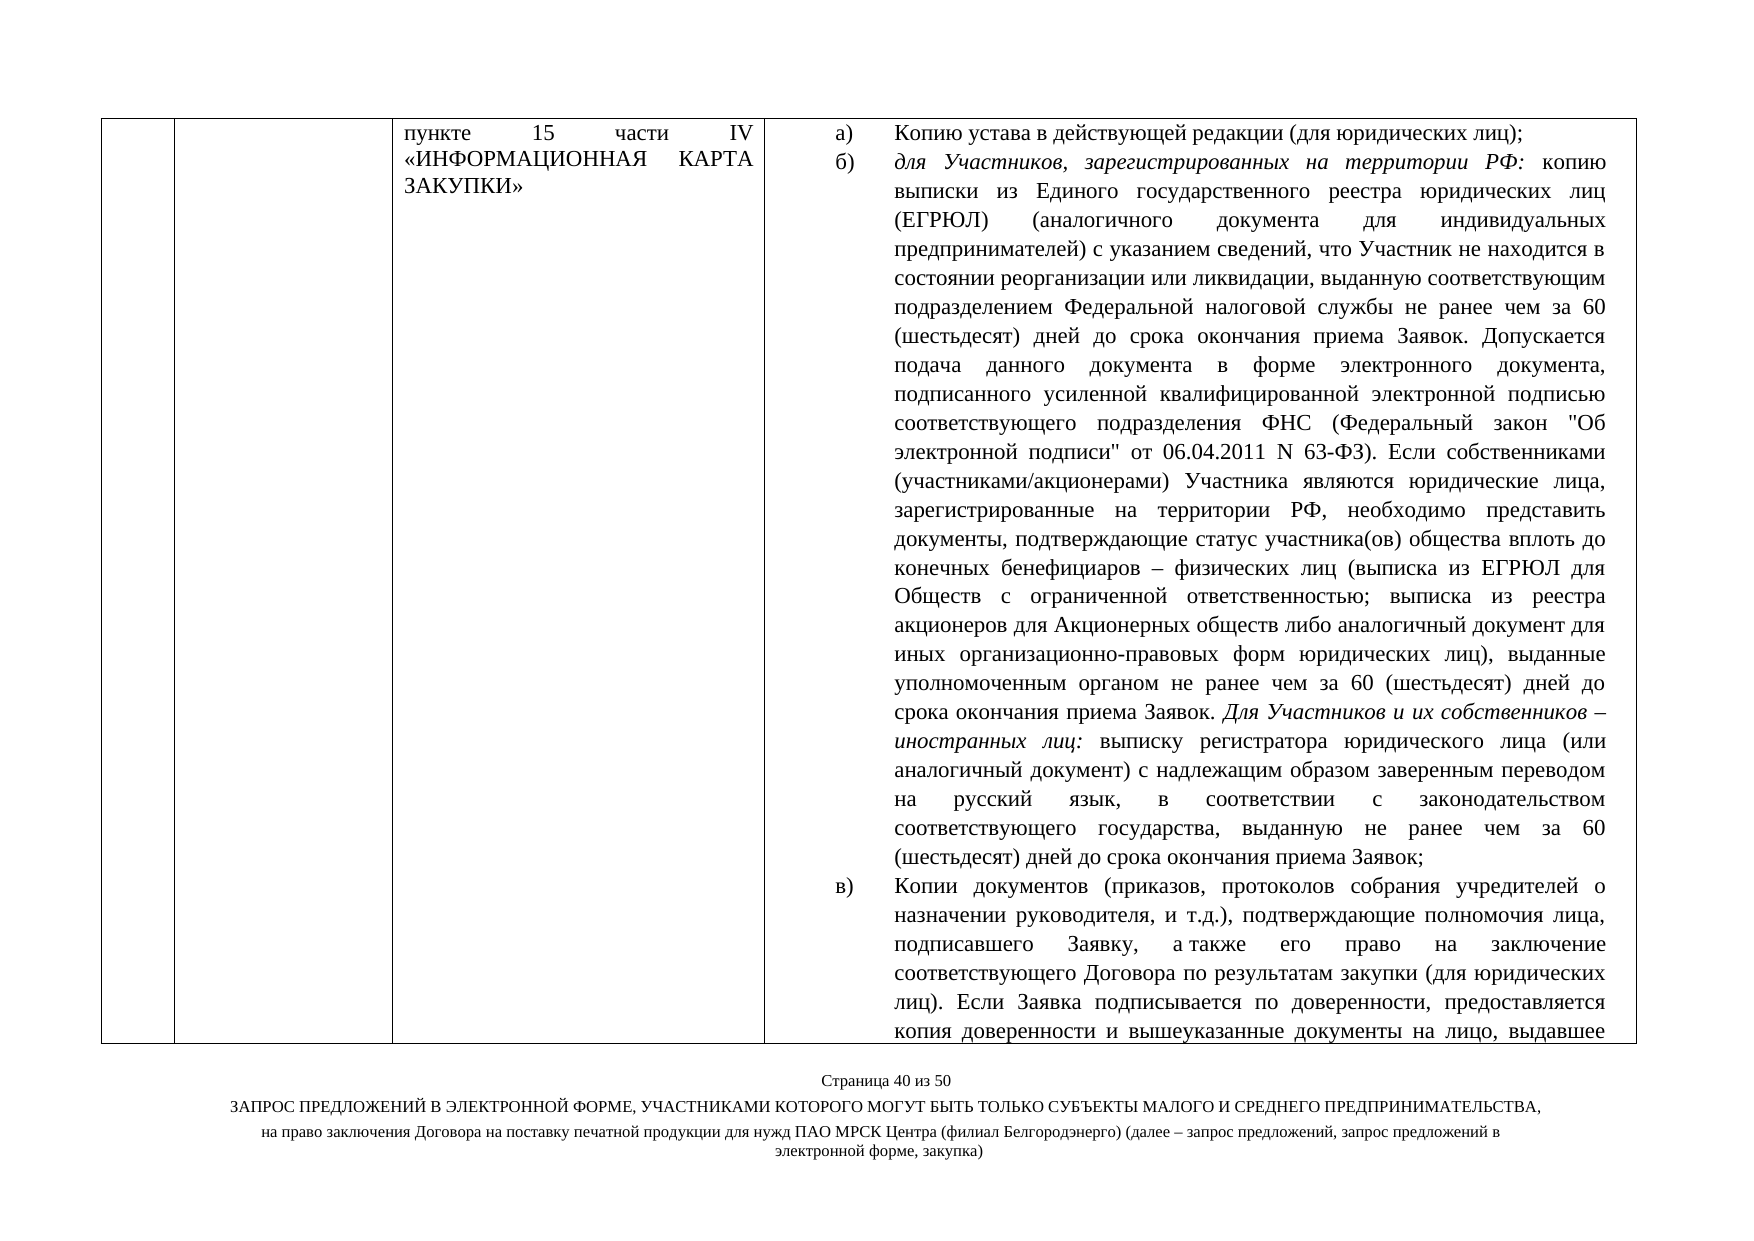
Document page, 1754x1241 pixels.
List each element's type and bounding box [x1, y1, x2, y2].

table_cell [765, 119, 1636, 1043]
table_cell [393, 119, 764, 1043]
table_cell [102, 119, 174, 1043]
table_cell [175, 119, 392, 1043]
